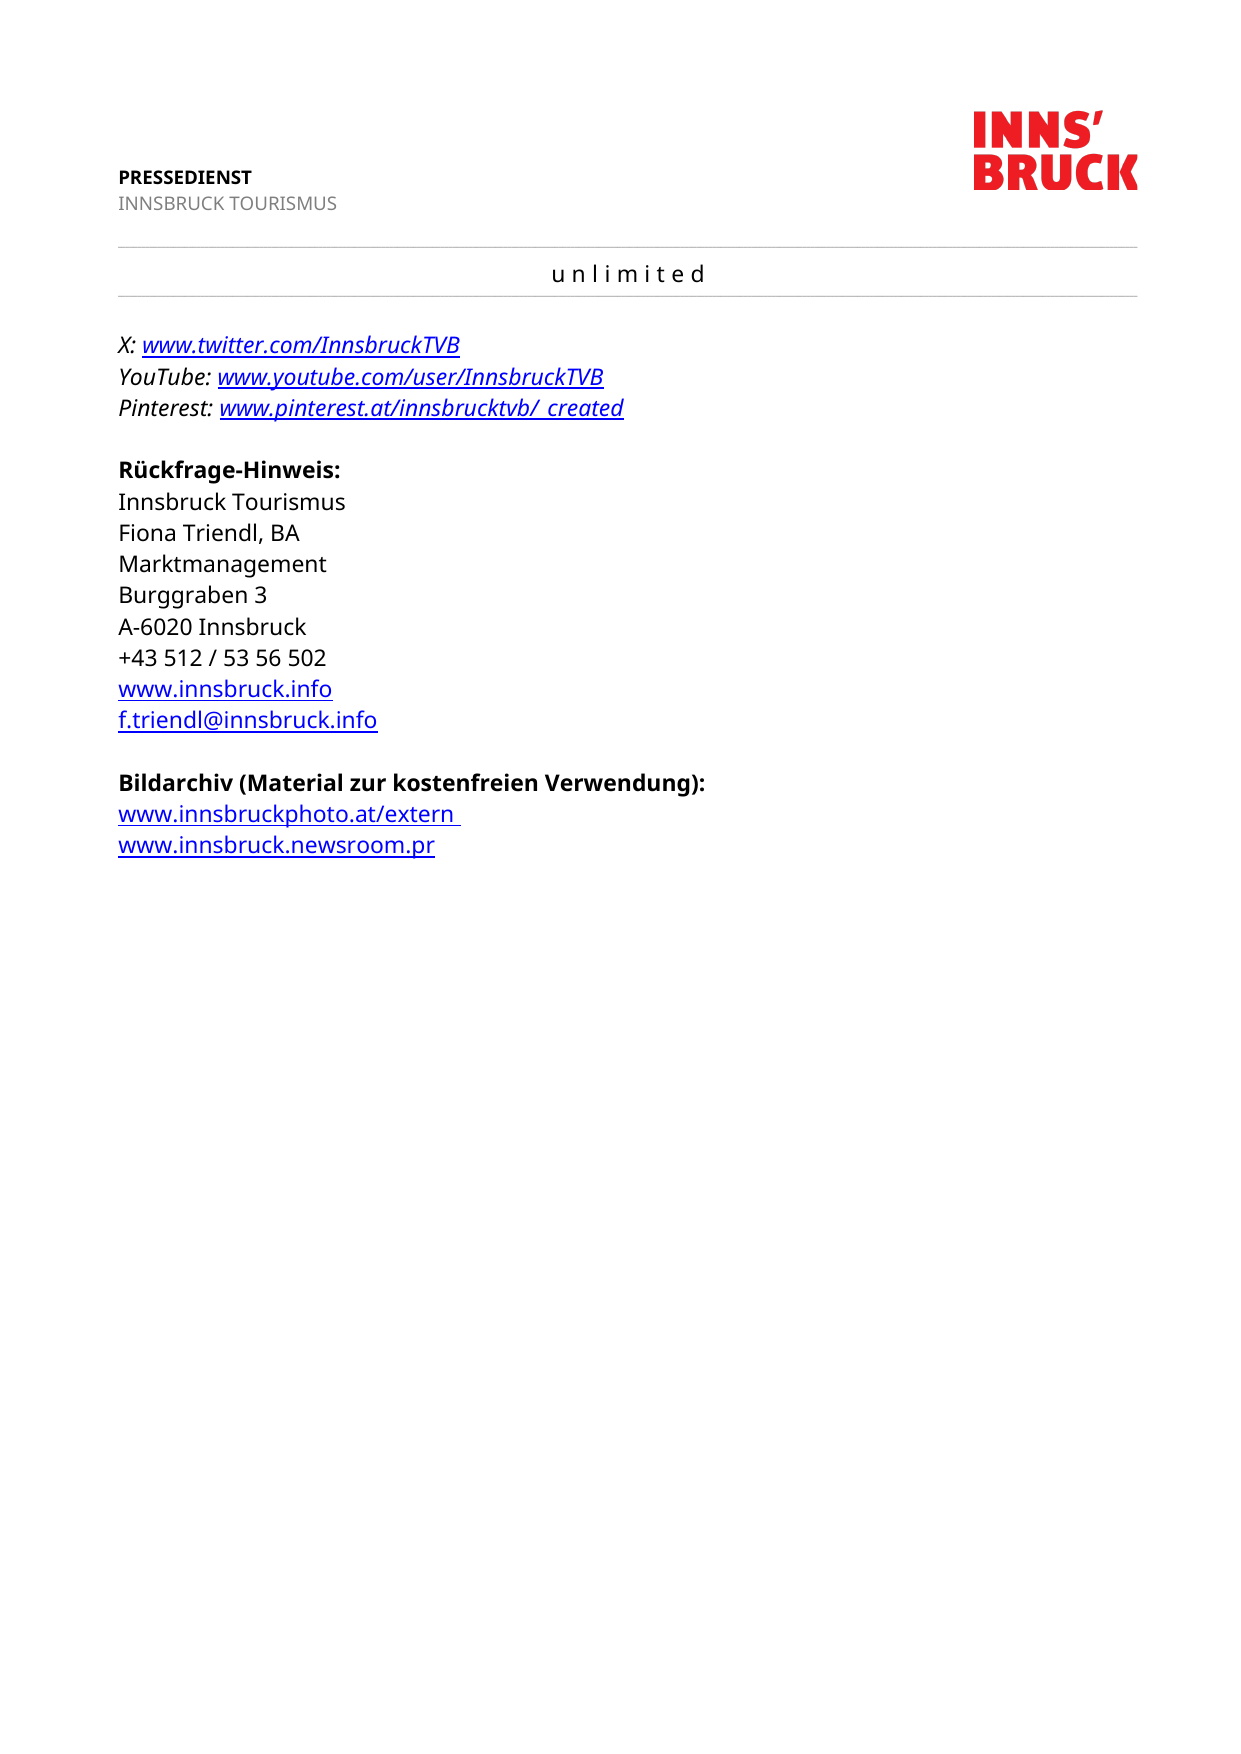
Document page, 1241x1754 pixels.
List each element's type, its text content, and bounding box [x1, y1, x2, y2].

text Burggraben 3 [118, 579, 1137, 611]
text Marktmanagement [118, 548, 1137, 579]
text www.innsbruck.newsroom.pr [118, 829, 1137, 861]
text www.innsbruckphoto.at/extern [118, 798, 1137, 829]
text f.triendl@innsbruck.info [118, 704, 1137, 736]
text Innsbruck Tourismus [118, 486, 1137, 517]
text Bildarchiv (Material zur kostenfreien Verwendung): [118, 767, 1137, 798]
text Fiona Triendl, BA [118, 517, 1137, 548]
text www.innsbruck.info [118, 673, 1137, 704]
text Pinterest: www.pinterest.at/innsbrucktvb/_created [118, 392, 1137, 423]
text X: www.twitter.com/InnsbruckTVB [118, 329, 1137, 361]
text A-6020 Innsbruck [118, 611, 1137, 642]
text Rückfrage-Hinweis: [118, 454, 1137, 486]
text +43 512 / 53 56 502 [118, 642, 1137, 673]
text YouTube: www.youtube.com/user/InnsbruckTVB [118, 361, 1137, 392]
